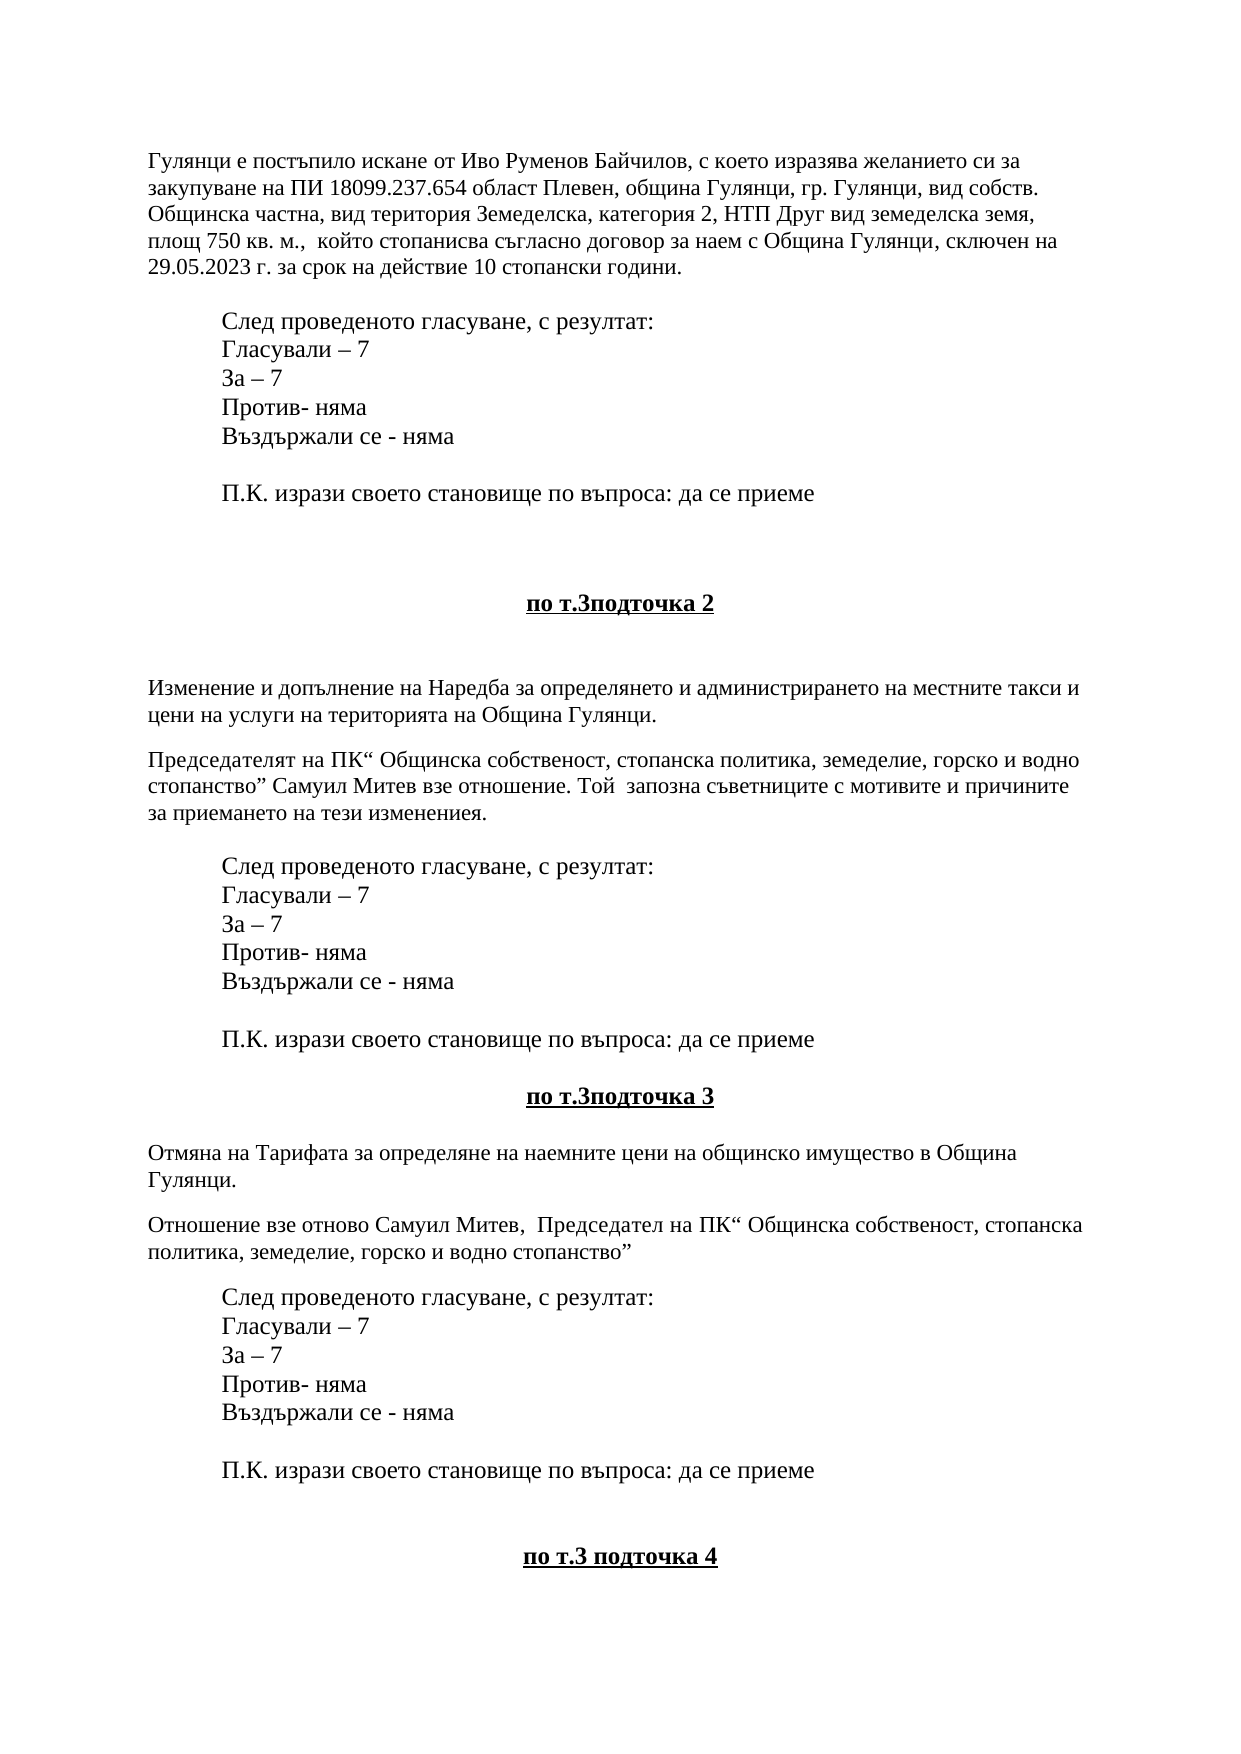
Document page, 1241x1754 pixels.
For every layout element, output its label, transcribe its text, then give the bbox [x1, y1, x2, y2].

text Против- няма [148, 392, 1093, 421]
text Гласували – 7 [148, 334, 1093, 363]
text За – 7 [148, 1340, 1093, 1369]
text Въздържали се - няма [148, 966, 1093, 995]
text П.К. изрази своето становище по въпроса: да се приеме [148, 478, 1093, 507]
text по т.3подточка 2 [148, 588, 1093, 616]
text След проведеното гласуване, с резултат: [148, 1282, 1093, 1311]
text След проведеното гласуване, с резултат: [148, 851, 1093, 880]
text по т.3 подточка 4 [148, 1541, 1093, 1570]
text Отношение взе отново Самуил Митев, Председател на ПК“ Общинска собственост, стопанска политика, земеделие, горско и водно стопанство” [148, 1211, 1093, 1264]
text Въздържали се - няма [148, 1397, 1093, 1426]
text Председателят на ПК“ Общинска собственост, стопанска политика, земеделие, горско и водно стопанство” Самуил Митев взе отношение. Той запозна съветниците с мотивите и причините за приемането на тези изменениея. [148, 746, 1093, 825]
text П.К. изрази своето становище по въпроса: да се приеме [148, 1455, 1093, 1484]
text П.К. изрази своето становище по въпроса: да се приеме [148, 1024, 1093, 1052]
text Против- няма [148, 937, 1093, 966]
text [148, 148, 1093, 279]
text Гласували – 7 [148, 880, 1093, 909]
text За – 7 [148, 909, 1093, 937]
text След проведеното гласуване, с резултат: [148, 306, 1093, 334]
text Въздържали се - няма [148, 421, 1093, 449]
text Изменение и допълнение на Наредба за определянето и администрирането на местните такси и цени на услуги на територията на Община Гулянци. [148, 674, 1093, 728]
text За – 7 [148, 363, 1093, 392]
text Против- няма [148, 1369, 1093, 1397]
text Отмяна на Тарифата за определяне на наемните цени на общинско имущество в Община Гулянци. [148, 1139, 1093, 1193]
text по т.3подточка 3 [148, 1081, 1093, 1110]
text Гласували – 7 [148, 1311, 1093, 1340]
